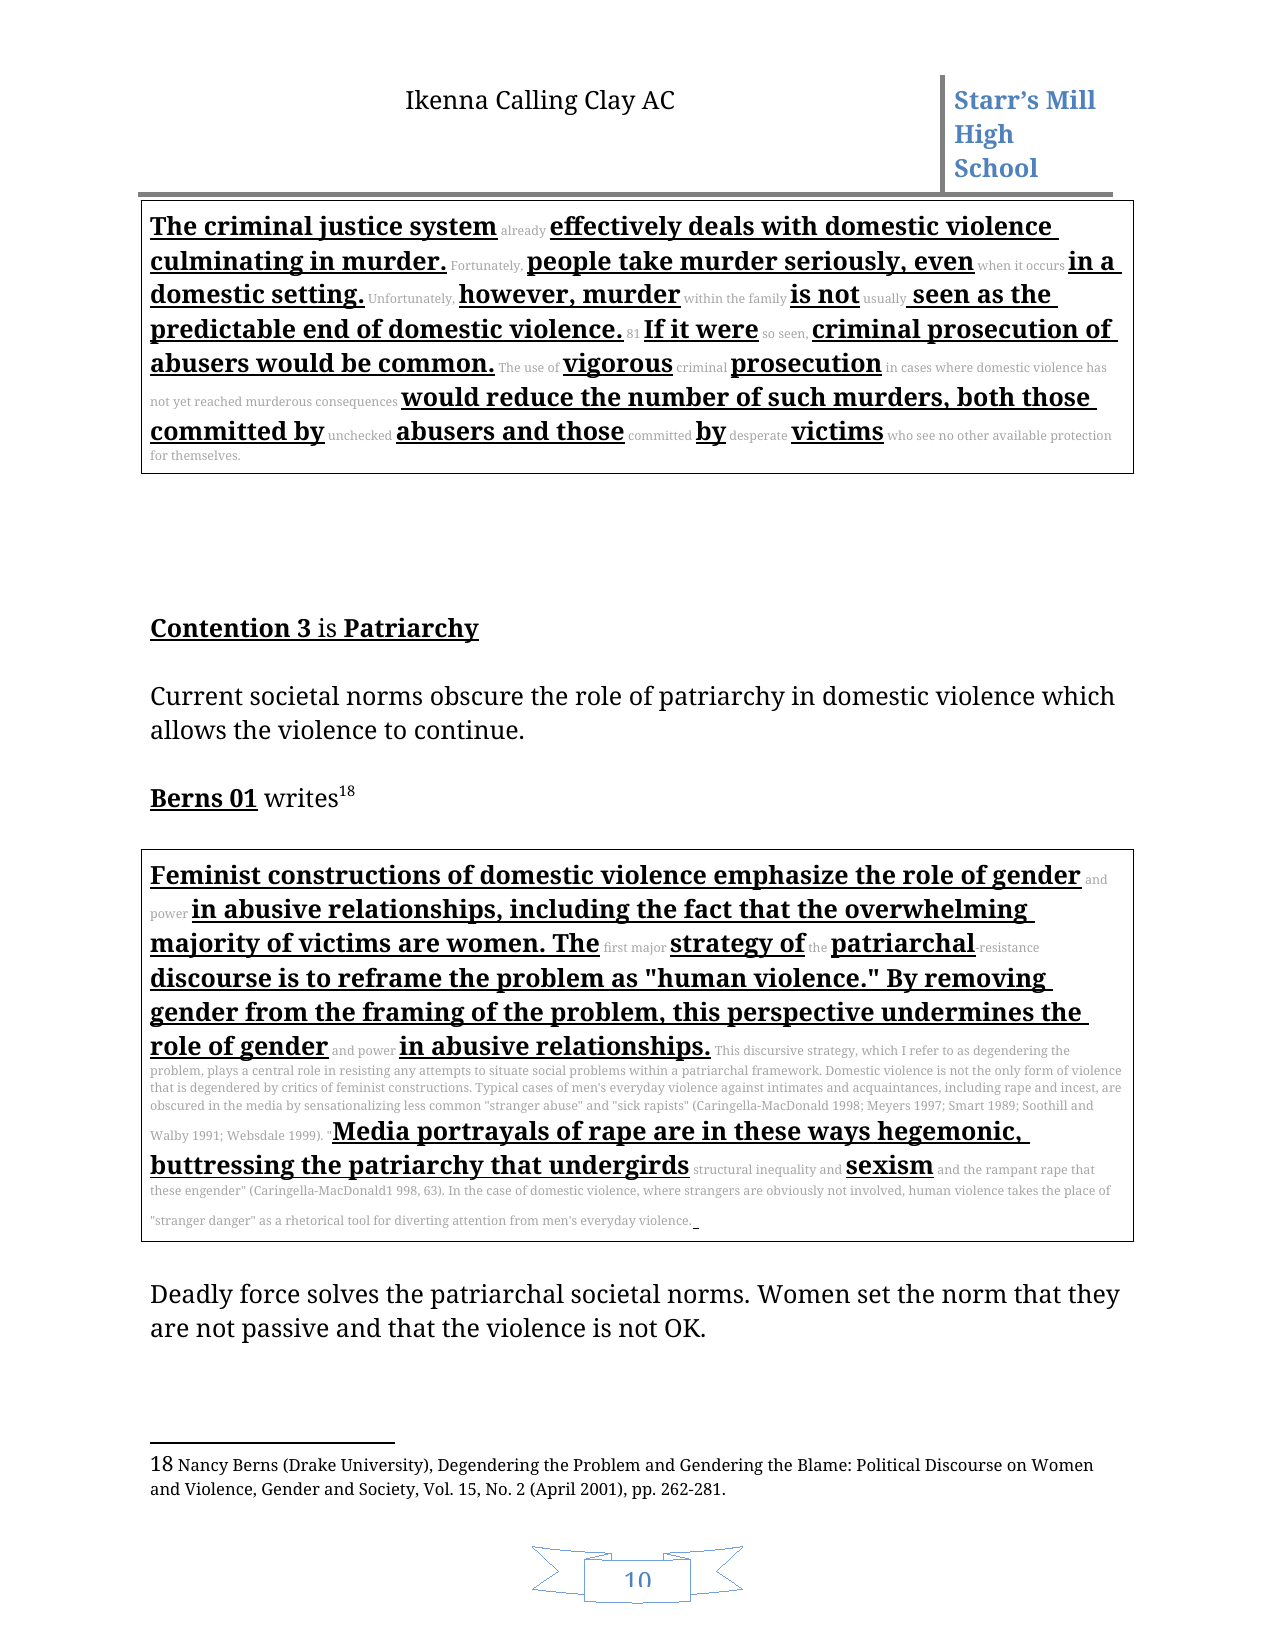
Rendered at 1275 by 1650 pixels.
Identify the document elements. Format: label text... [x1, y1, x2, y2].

text Feminist constructions of domestic violence emphasize the role of gender and power in abusive relationships, including the fact that the overwhelming majority of victims are women. The first major strategy of the patriarchal-resistance discourse is to reframe the problem as "human violence." By removing gender from the framing of the problem, this perspective undermines the role of gender and power in abusive relationships. This discursive strategy, which I refer to as degendering the problem, plays a central role in resisting any attempts to situate social problems within a patriarchal framework. Domestic violence is not the only form of violence that is degendered by critics of feminist constructions. Typical cases of men's everyday violence against intimates and acquaintances, including rape and incest, are obscured in the media by sensationalizing less common "stranger abuse" and "sick rapists" (Caringella-MacDonald 1998; Meyers 1997; Smart 1989; Soothill and Walby 1991; Websdale 1999). "Media portrayals of rape are in these ways hegemonic, buttressing the patriarchy that undergirds structural inequality and sexism and the rampant rape that these engender" (Caringella-MacDonald1 998, 63). In the case of domestic violence, where strangers are obviously not involved, human violence takes the place of "stranger danger" as a rhetorical tool for diverting attention from men's everyday violence. [142, 850, 1133, 1241]
text Contention 3 is Patriarchy [150, 610, 1125, 644]
text Berns 01 writes [150, 781, 1125, 849]
text Deadly force solves the patriarchal societal norms. Women set the norm that they are not passive and that the violence is not OK. [150, 1276, 1125, 1344]
text The criminal justice system already effectively deals with domestic violence culminating in murder. Fortunately, people take murder seriously, even when it occurs in a domestic setting. Unfortunately, however, murder within the family is not usually seen as the predictable end of domestic violence. 81 If it were so seen, criminal prosecution of abusers would be common. The use of vigorous criminal prosecution in cases where domestic violence has not yet reached murderous consequences would reduce the number of such murders, both those committed by unchecked abusers and those committed by desperate victims who see no other available protection for themselves. [142, 201, 1133, 473]
text Current societal norms obscure the role of patriarchy in domestic violence which allows the violence to continue. [150, 678, 1125, 746]
